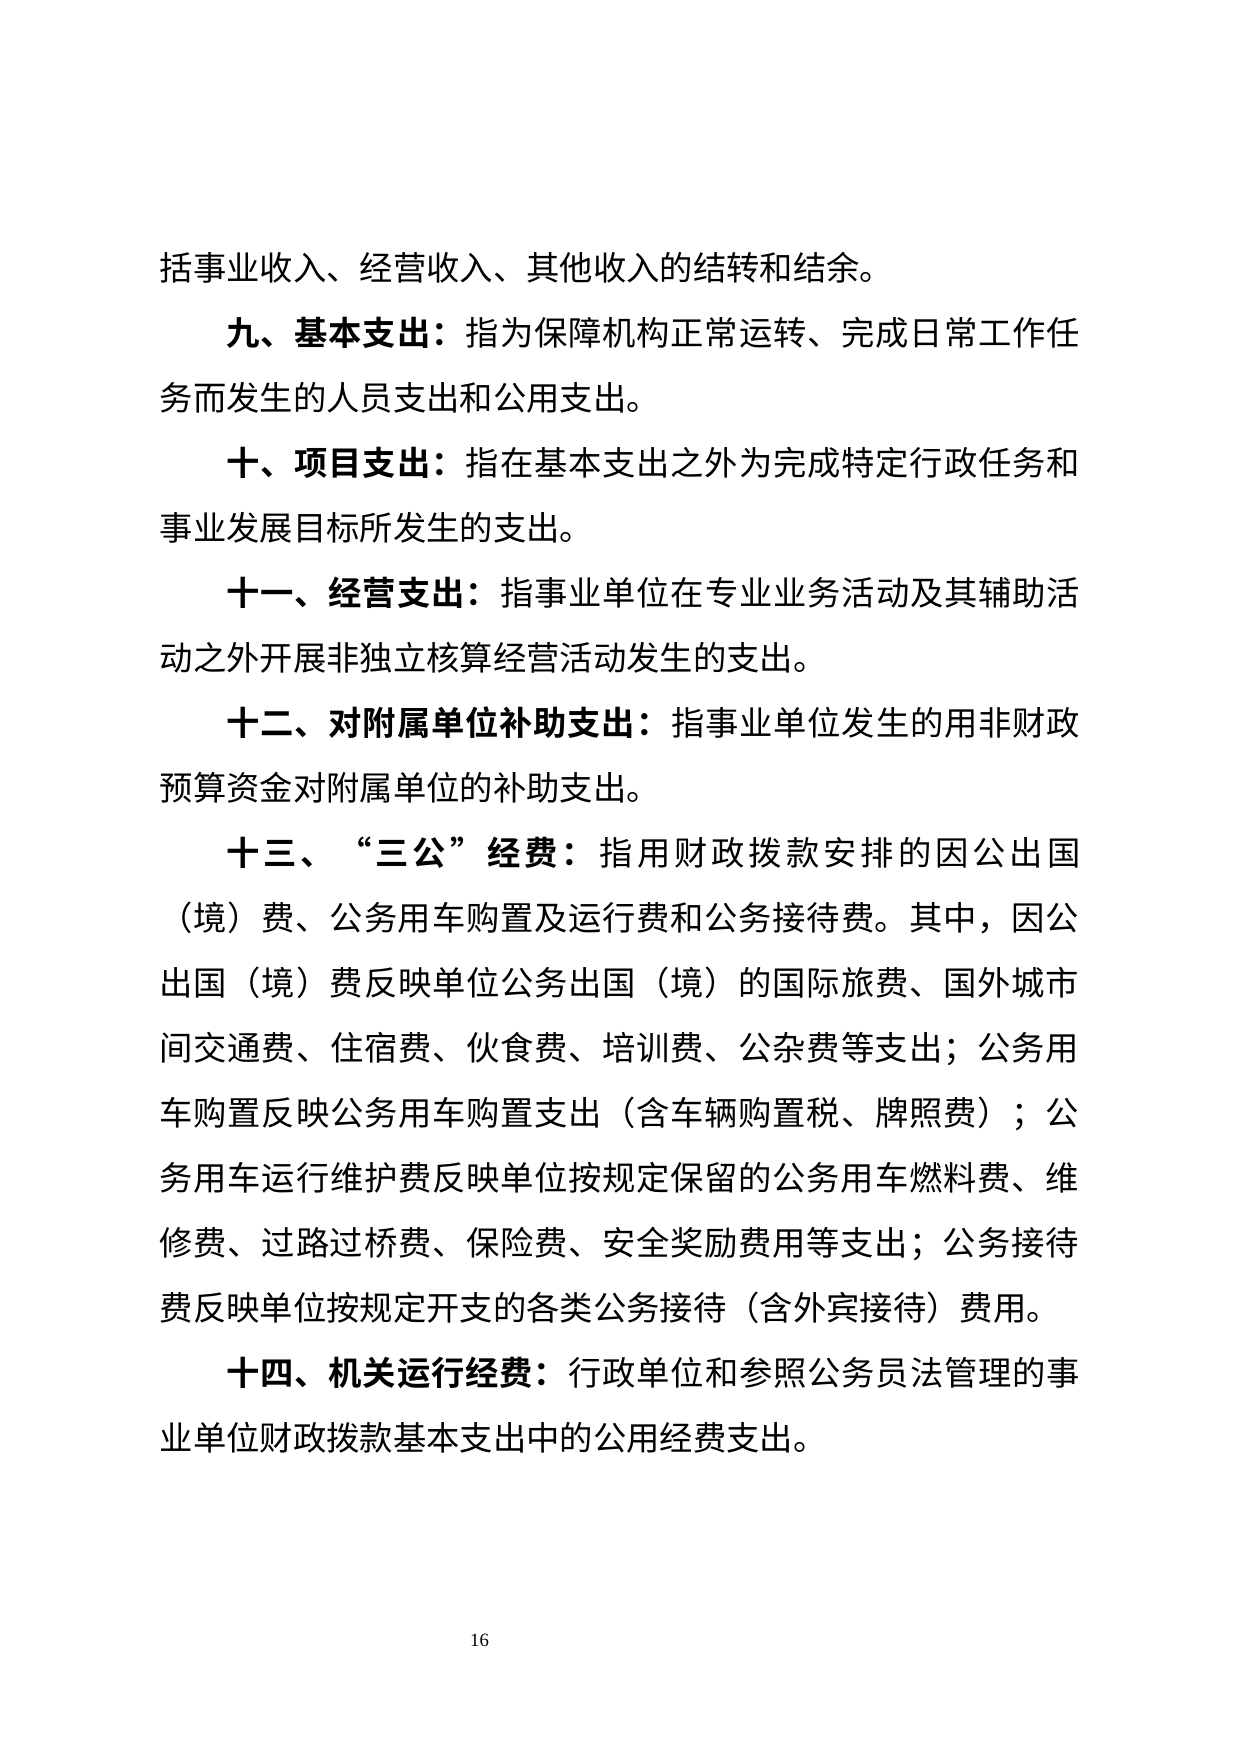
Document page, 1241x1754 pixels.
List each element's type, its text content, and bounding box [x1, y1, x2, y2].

text 十、项目支出：指在基本支出之外为完成特定行政任务和事业发展目标所发生的支出。 [159, 428, 1081, 558]
text 九、基本支出：指为保障机构正常运转、完成日常工作任务而发生的人员支出和公用支出。 [159, 298, 1081, 428]
text 十四、机关运行经费：行政单位和参照公务员法管理的事业单位财政拨款基本支出中的公用经费支出。 [159, 1338, 1081, 1468]
text 十一、经营支出：指事业单位在专业业务活动及其辅助活动之外开展非独立核算经营活动发生的支出。 [159, 558, 1081, 688]
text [159, 233, 1081, 298]
text 十二、对附属单位补助支出：指事业单位发生的用非财政预算资金对附属单位的补助支出。 [159, 688, 1081, 818]
text 十三、“三公”经费：指用财政拨款安排的因公出国（境）费、公务用车购置及运行费和公务接待费。其中，因公出国（境）费反映单位公务出国（境）的国际旅费、国外城市间交通费、住宿费、伙食费、培训费、公杂费等支出；公务用车购置反映公务用车购置支出（含车辆购置税、牌照费）；公务用车运行维护费反映单位按规定保留的公务用车燃料费、维修费、过路过桥费、保险费、安全奖励费用等支出；公务接待费反映单位按规定开支的各类公务接待（含外宾接待）费用。 [159, 818, 1081, 1338]
